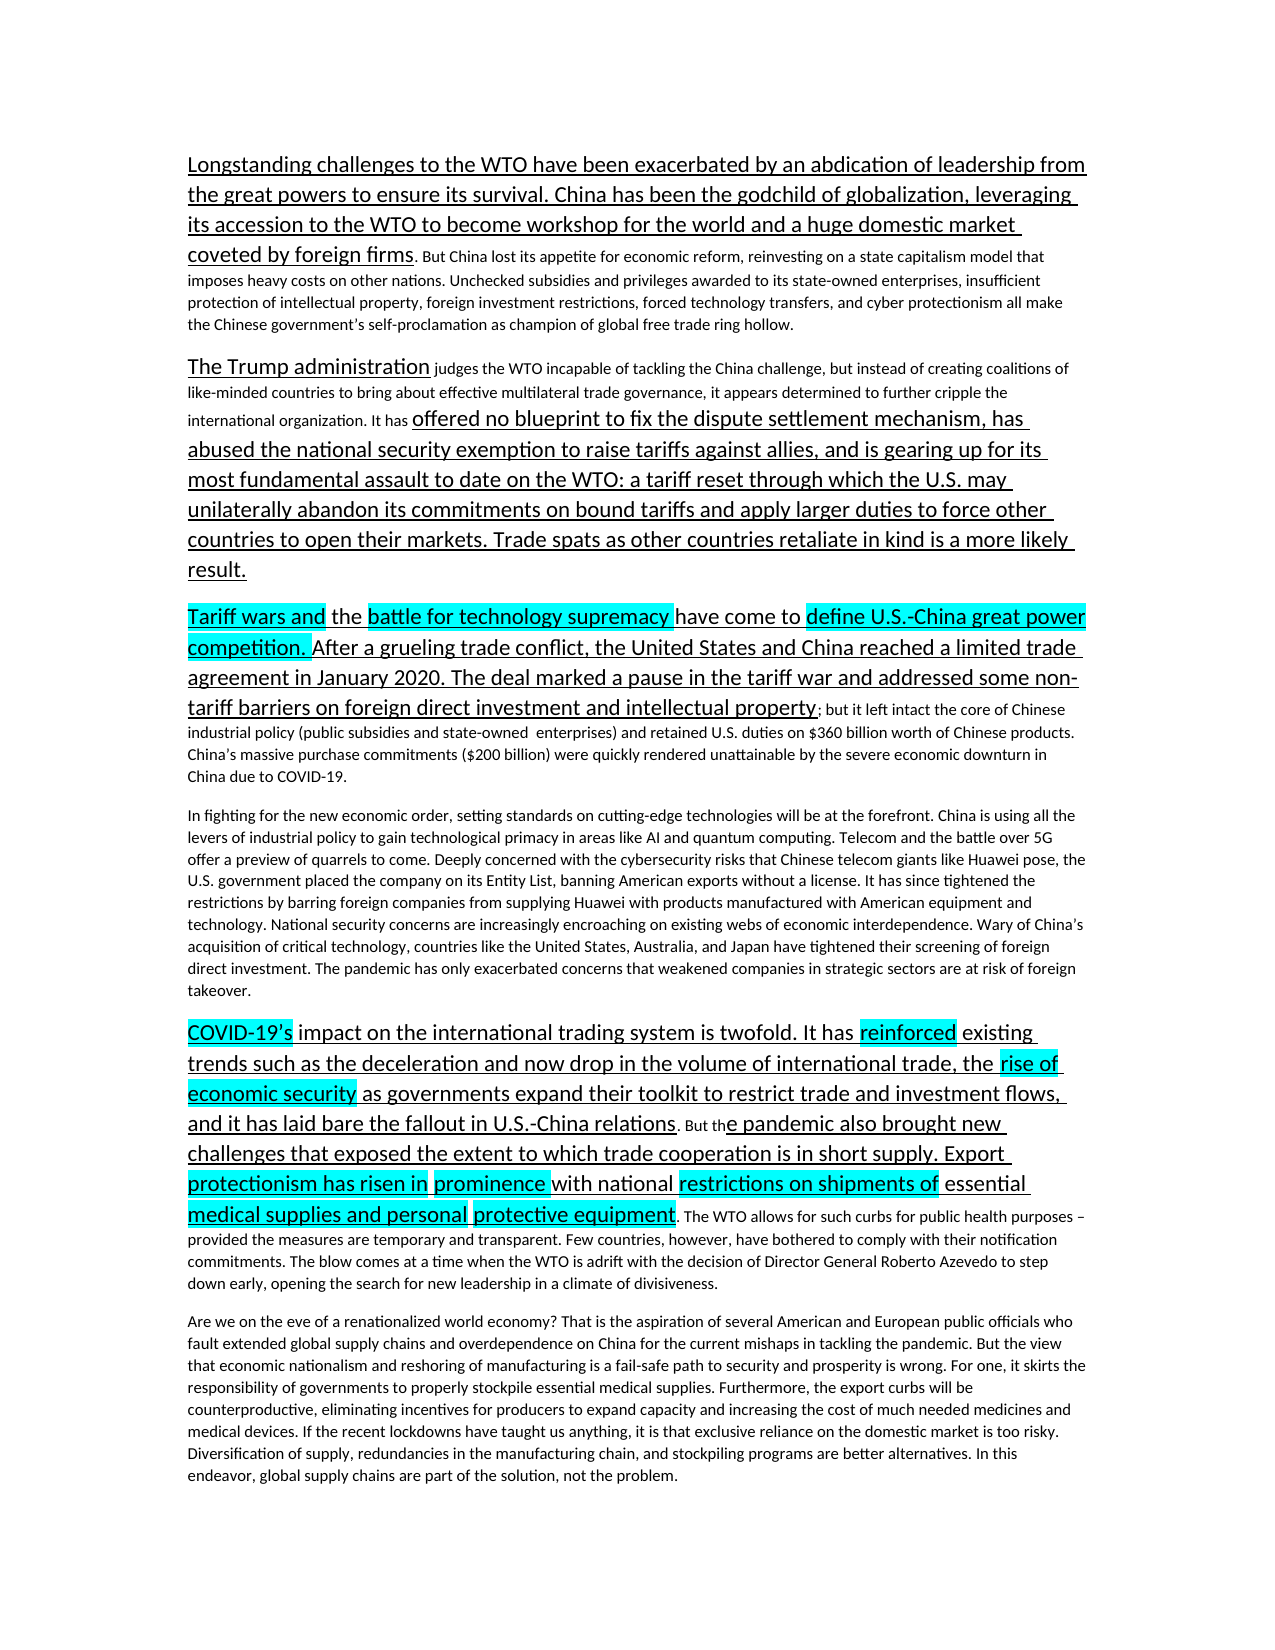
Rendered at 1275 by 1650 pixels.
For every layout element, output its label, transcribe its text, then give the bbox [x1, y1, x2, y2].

text Are we on the eve of a renationalized world economy? That is the aspiration of several American and European public officials who fault extended global supply chains and overdependence on China for the current mishaps in tackling the pandemic. But the view that economic nationalism and reshoring of manufacturing is a fail-safe path to security and prosperity is wrong. For one, it skirts the responsibility of governments to properly stockpile essential medical supplies. Furthermore, the export curbs will be counterproductive, eliminating incentives for producers to expand capacity and increasing the cost of much needed medicines and medical devices. If the recent lockdowns have taught us anything, it is that exclusive reliance on the domestic market is too risky. Diversification of supply, redundancies in the manufacturing chain, and stockpiling programs are better alternatives. In this endeavor, global supply chains are part of the solution, not the problem. [187, 1312, 1087, 1485]
text COVID-19’s impact on the international trading system is twofold. It has reinforced existing trends such as the deceleration and now drop in the volume of international trade, the rise of economic security as governments expand their toolkit to restrict trade and investment flows, and it has laid bare the fallout in U.S.-China relations. But the pandemic also brought new challenges that exposed the extent to which trade cooperation is in short supply. Export protectionism has risen in prominence with national restrictions on shipments of essential medical supplies and personal protective equipment. The WTO allows for such curbs for public health purposes – provided the measures are temporary and transparent. Few countries, however, have bothered to comply with their notification commitments. The blow comes at a time when the WTO is adrift with the decision of Director General Roberto Azevedo to step down early, opening the search for new leadership in a climate of divisiveness. [187, 1018, 1087, 1293]
text In fighting for the new economic order, setting standards on cutting-edge technologies will be at the forefront. China is using all the levers of industrial policy to gain technological primacy in areas like AI and quantum computing. Telecom and the battle over 5G offer a preview of quarrels to come. Deeply concerned with the cybersecurity risks that Chinese telecom giants like Huawei pose, the U.S. government placed the company on its Entity List, banning American exports without a license. It has since tightened the restrictions by barring foreign companies from supplying Huawei with products manufactured with American equipment and technology. National security concerns are increasingly encroaching on existing webs of economic interdependence. Wary of China’s acquisition of critical technology, countries like the United States, Australia, and Japan have tightened their screening of foreign direct investment. The pandemic has only exacerbated concerns that weakened companies in strategic sectors are at risk of foreign takeover. [187, 805, 1087, 1000]
text Longstanding challenges to the WTO have been exacerbated by an abdication of leadership from the great powers to ensure its survival. China has been the godchild of globalization, leveraging its accession to the WTO to become workshop for the world and a huge domestic market coveted by foreign firms. But China lost its appetite for economic reform, reinvesting on a state capitalism model that imposes heavy costs on other nations. Unchecked subsidies and privileges awarded to its state-owned enterprises, insufficient protection of intellectual property, foreign investment restrictions, forced technology transfers, and cyber protectionism all make the Chinese government’s self-proclamation as champion of global free trade ring hollow. [187, 175, 1087, 334]
text The Trump administration judges the WTO incapable of tackling the China challenge, but instead of creating coalitions of like-minded countries to bring about effective multilateral trade governance, it appears determined to further cripple the international organization. It has offered no blueprint to fix the dispute settlement mechanism, has abused the national security exemption to raise tariffs against allies, and is gearing up for its most fundamental assault to date on the WTO: a tariff reset through which the U.S. may unilaterally abandon its commitments on bound tariffs and apply larger duties to force other countries to open their markets. Trade spats as other countries retaliate in kind is a more likely result. [187, 352, 1087, 584]
text Tariff wars and the battle for technology supremacy have come to define U.S.-China great power competition. After a grueling trade conflict, the United States and China reached a limited trade agreement in January 2020. The deal marked a pause in the tariff war and addressed some non-tariff barriers on foreign direct investment and intellectual property; but it left intact the core of Chinese industrial policy (public subsidies and state-owned enterprises) and retained U.S. duties on $360 billion worth of Chinese products. China’s massive purchase commitments ($200 billion) were quickly rendered unattainable by the severe economic downturn in China due to COVID-19. [187, 602, 1087, 787]
